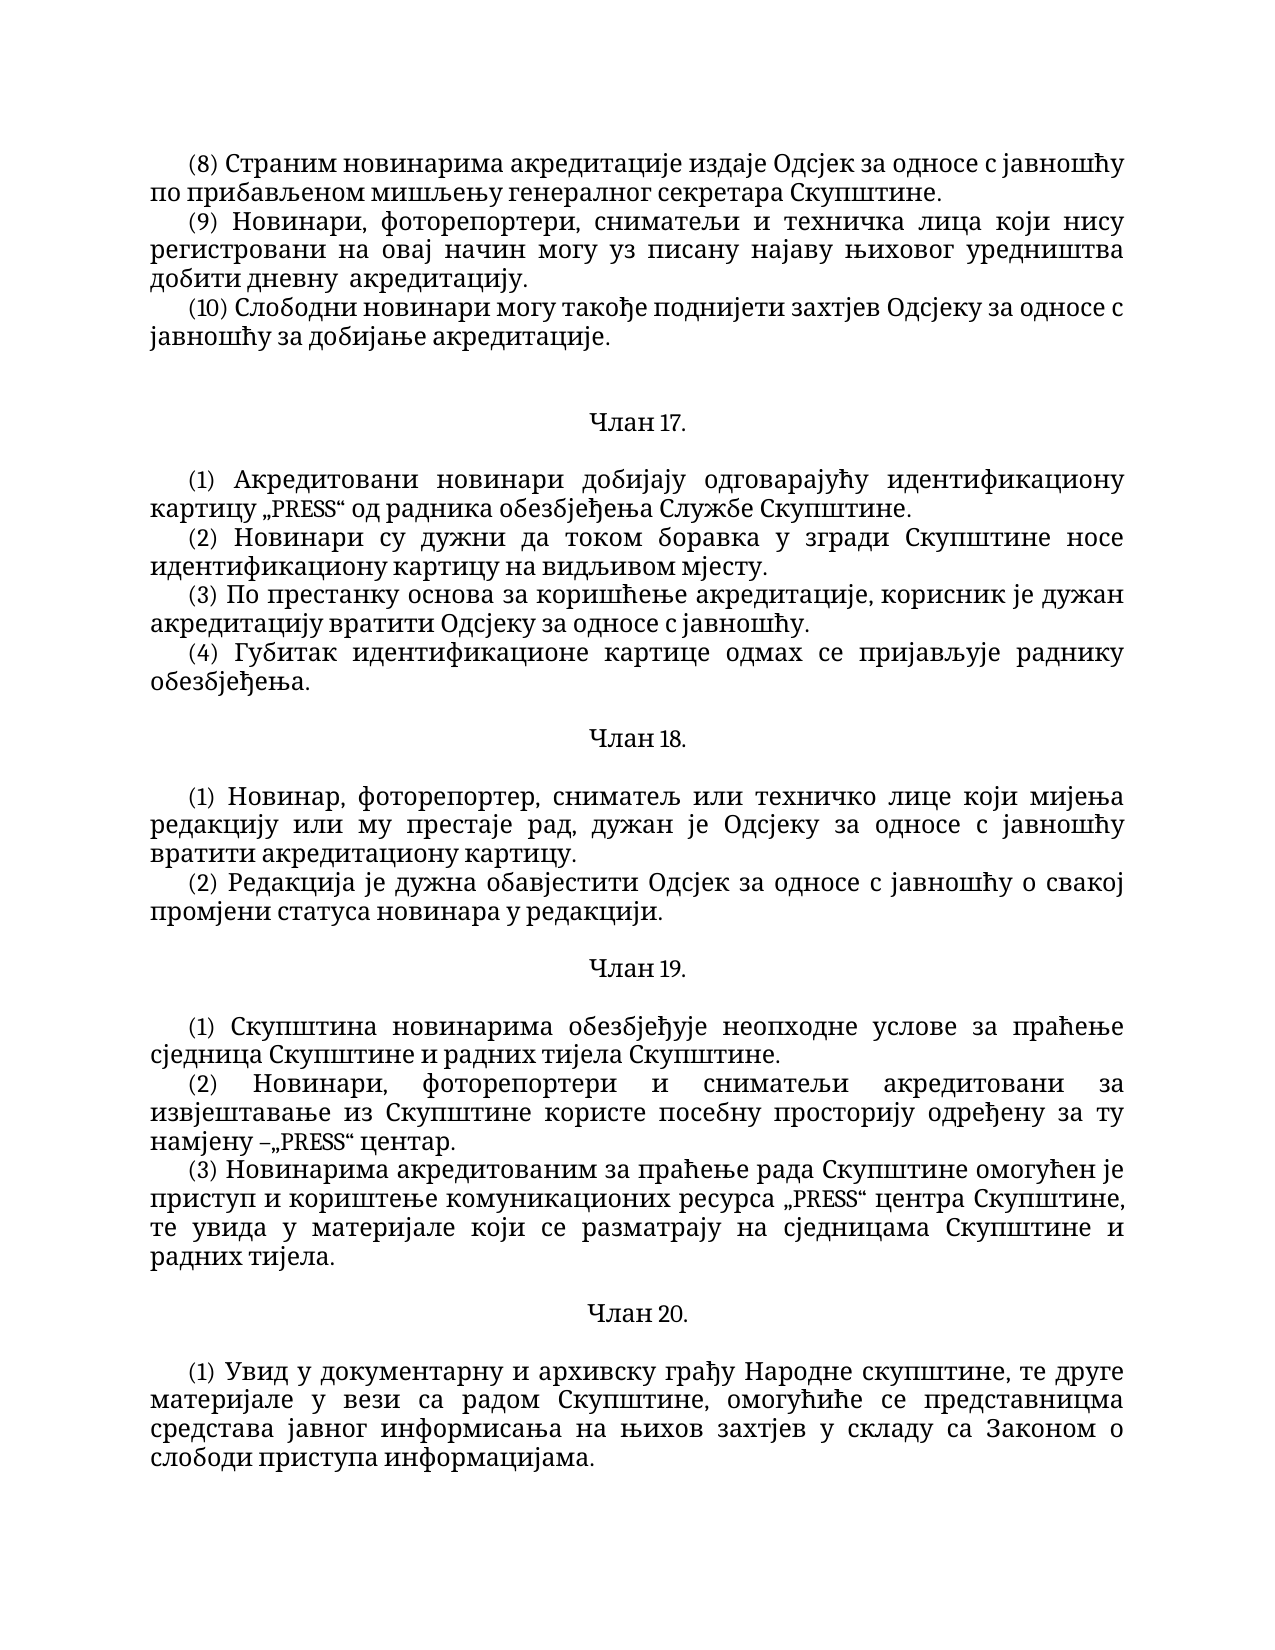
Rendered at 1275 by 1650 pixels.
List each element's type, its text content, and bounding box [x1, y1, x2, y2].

text (10) Слободни новинари могу такође поднијети захтјев Одсјеку за односе с јавношћу за добијање акредитације. [150, 294, 1125, 351]
text Члан 17. [150, 409, 1125, 437]
text (2) Новинари су дужни да током боравка у згради Скупштине носе идентификациону картицу на видљивом мјесту. [150, 524, 1125, 581]
text Члан 18. [150, 725, 1125, 754]
list Увид у документарну и архивску грађу Народне скупштине, те друге материјале у вези са радом Скупштине, омогућиће се представницма средстава јавног информисања на њихов захтјев у складу са Законом о слободи приступа информацијама. [150, 1357, 1125, 1472]
text (4) Губитак идентификационе картице одмах се пријављује раднику обезбјеђења. [150, 639, 1125, 696]
text (1) Скупштина новинарима обезбјеђује неопходне услове за праћење сједница Скупштине и радних тијела Скупштине. [150, 1012, 1125, 1070]
text Члан 19. [150, 955, 1125, 984]
text (3) Новинарима акредитованим за праћење рада Скупштине омогућен је приступ и кориштење комуникационих ресурса „PRESS“ центра Скупштине, те увида у материјале који се разматрају на сједницама Скупштине и радних тијела. [150, 1156, 1125, 1271]
text (1) Акредитовани новинари добијају одговарајућу идентификациону картицу „PRESS“ од радника обезбјеђења Службе Скупштине. [150, 466, 1125, 524]
text (2) Новинари, фоторепортери и сниматељи акредитовани за извјештавање из Скупштине користе посебну просторију одређену за ту намјену –„PRESS“ центар. [150, 1070, 1125, 1156]
text (2) Редакција је дужна обавјестити Одсјек за односе с јавношћу о свакој промјени статуса новинара у редакцији. [150, 869, 1125, 926]
text Члан 20. [150, 1300, 1125, 1329]
text (1) Новинар, фоторепортер, сниматељ или техничко лице који мијења редакцију или му престаје рад, дужан је Одсјеку за односе с јавношћу вратити акредитациону картицу. [150, 782, 1125, 869]
text (9) Новинари, фоторепортери, сниматељи и техничка лица који нису регистровани на овај начин могу уз писану најаву њиховог уредништва добити дневну акредитацију. [150, 207, 1125, 294]
text (8) Страним новинарима акредитације издаје Одсјек за односе с јавношћу по прибављеном мишљењу генералног секретара Скупштине. [150, 150, 1125, 207]
text (3) По престанку основа за коришћење акредитације, корисник је дужан акредитацију вратити Одсјеку за односе с јавношћу. [150, 581, 1125, 639]
